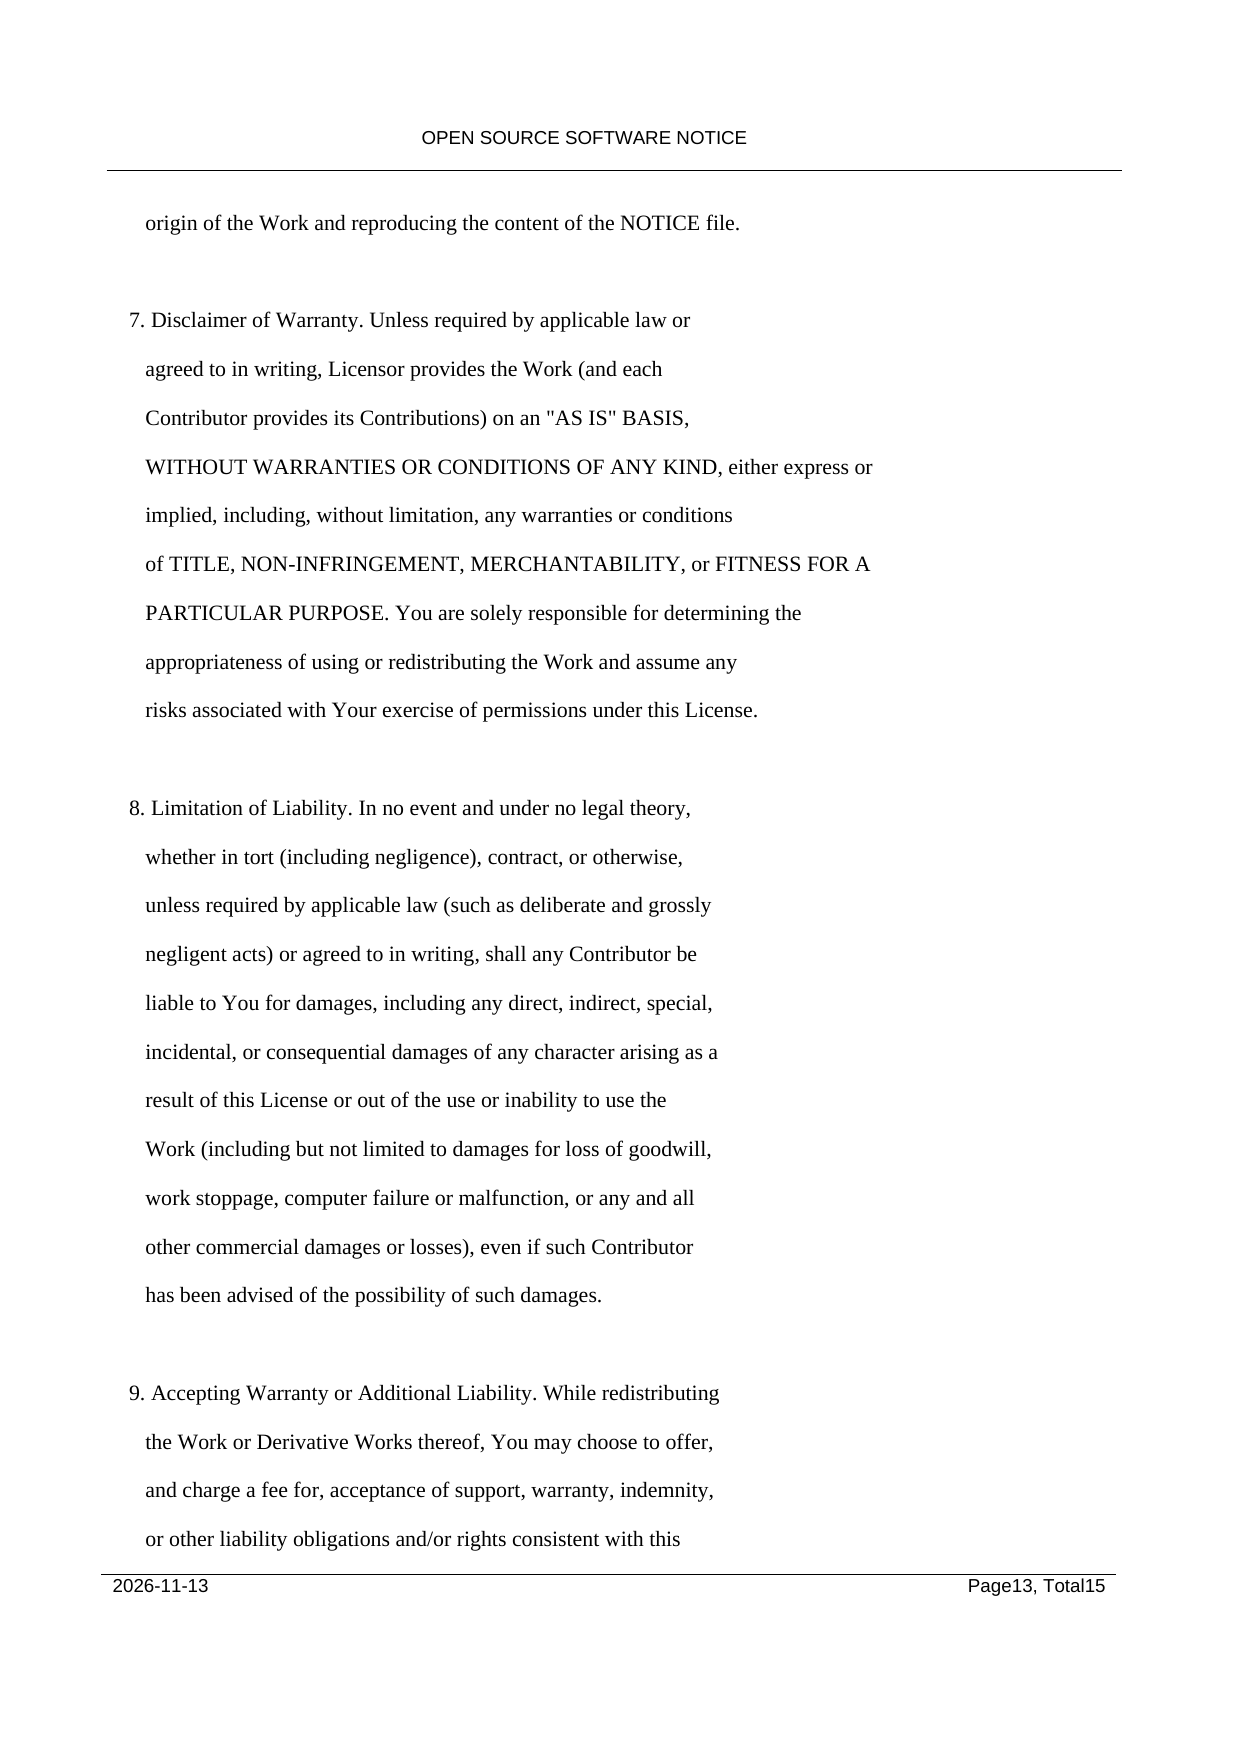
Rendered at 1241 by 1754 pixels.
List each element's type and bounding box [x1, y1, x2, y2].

text [112, 206, 1128, 1555]
